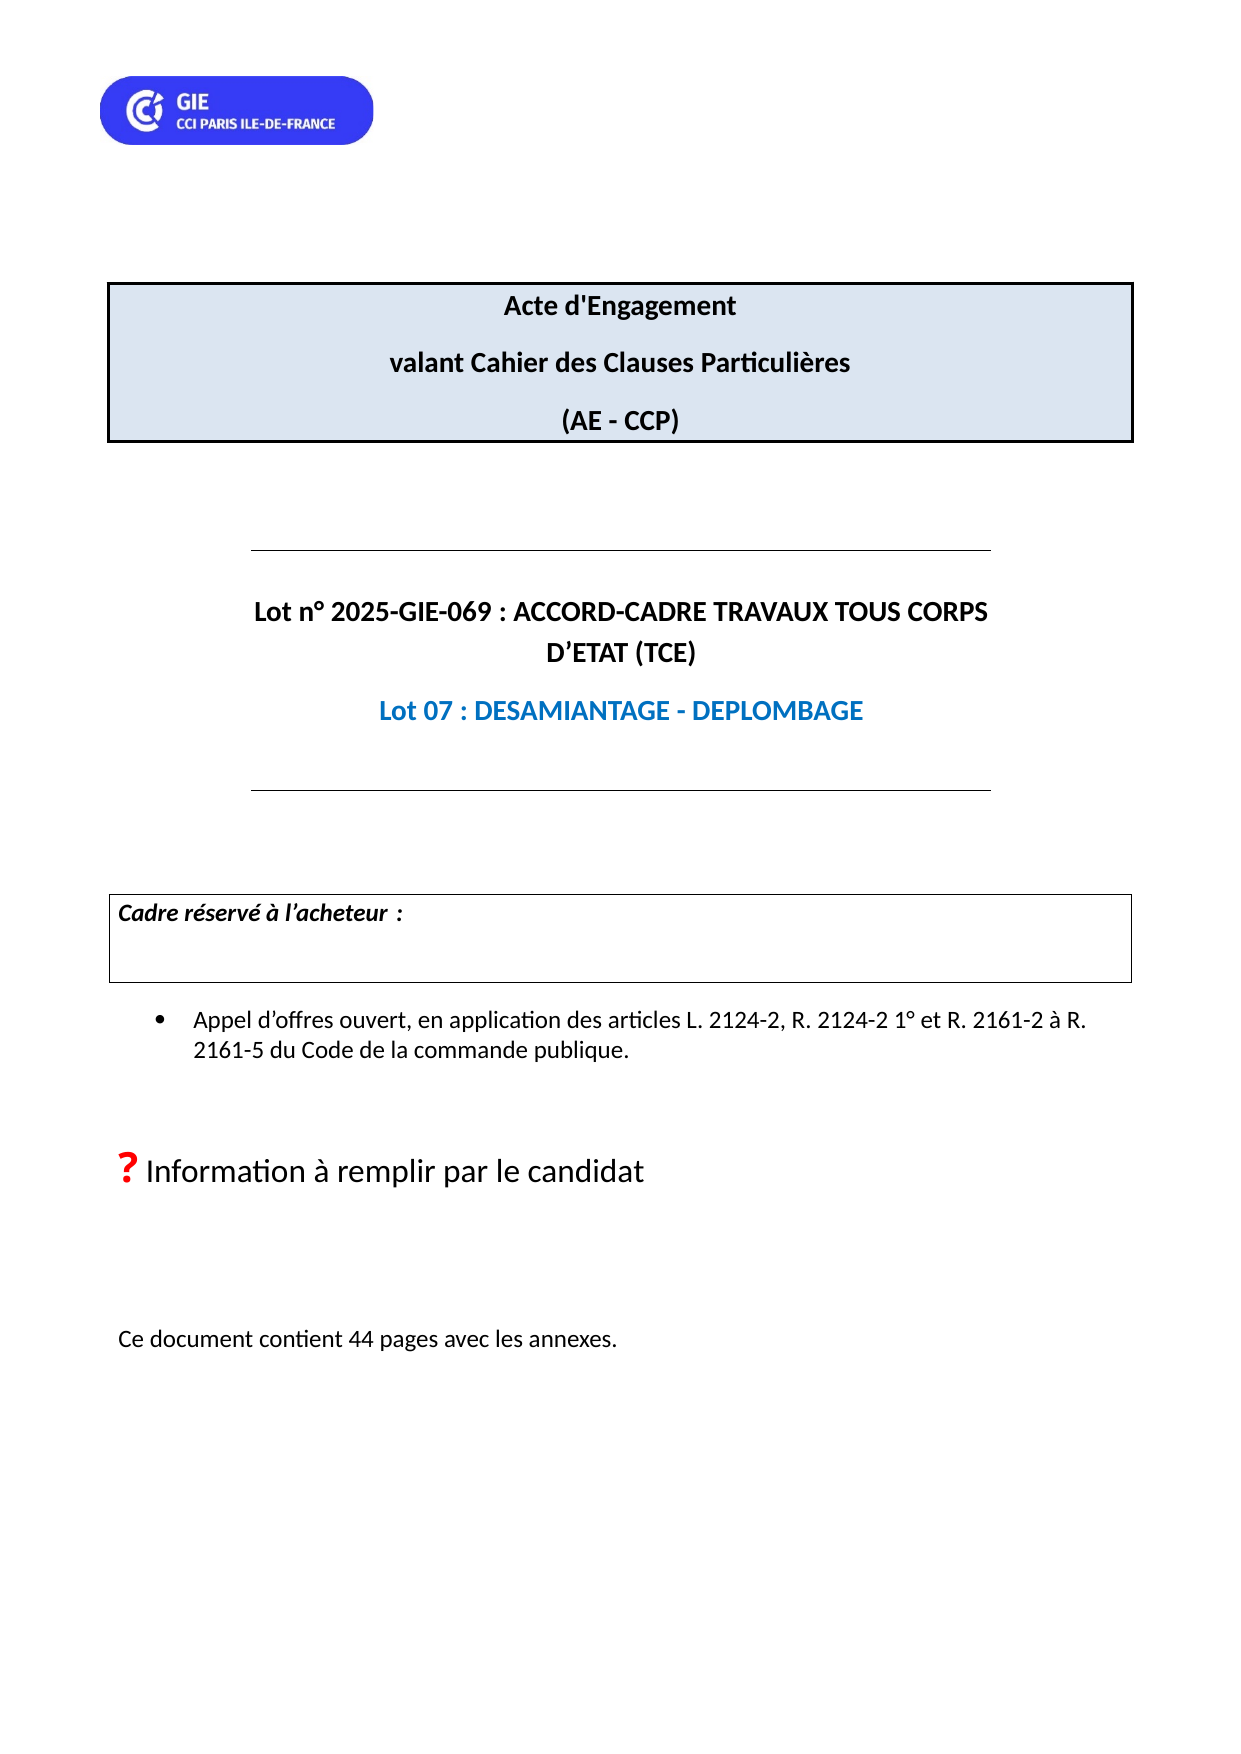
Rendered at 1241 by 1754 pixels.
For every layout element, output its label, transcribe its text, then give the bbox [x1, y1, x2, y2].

text ? Information à remplir par le candidat [118, 1138, 1122, 1195]
text valant Cahier des Clauses Particulières [110, 339, 1131, 380]
picture [100, 76, 374, 145]
list Ce document contient 44 pages avec les annexes. [118, 1323, 1122, 1353]
text Acte d'Engagement [110, 285, 1131, 322]
text (AE - CCP) [110, 397, 1131, 440]
table_header Lot n° 2025-GIE-069 : ACCORD-CADRE TRAVAUX TOUS CORPS D’ETAT (TCE) Lot 07 : DESAMIANTAGE - DEPLOMBAGE [251, 551, 991, 790]
list Appel d’offres ouvert, en application des articles L. 2124-2, R. 2124-2 1° et R. 2161-2 à R. 2161-5 du Code de la commande publique. [156, 1004, 1122, 1065]
text Cadre réservé à l’acheteur : [110, 895, 1131, 928]
